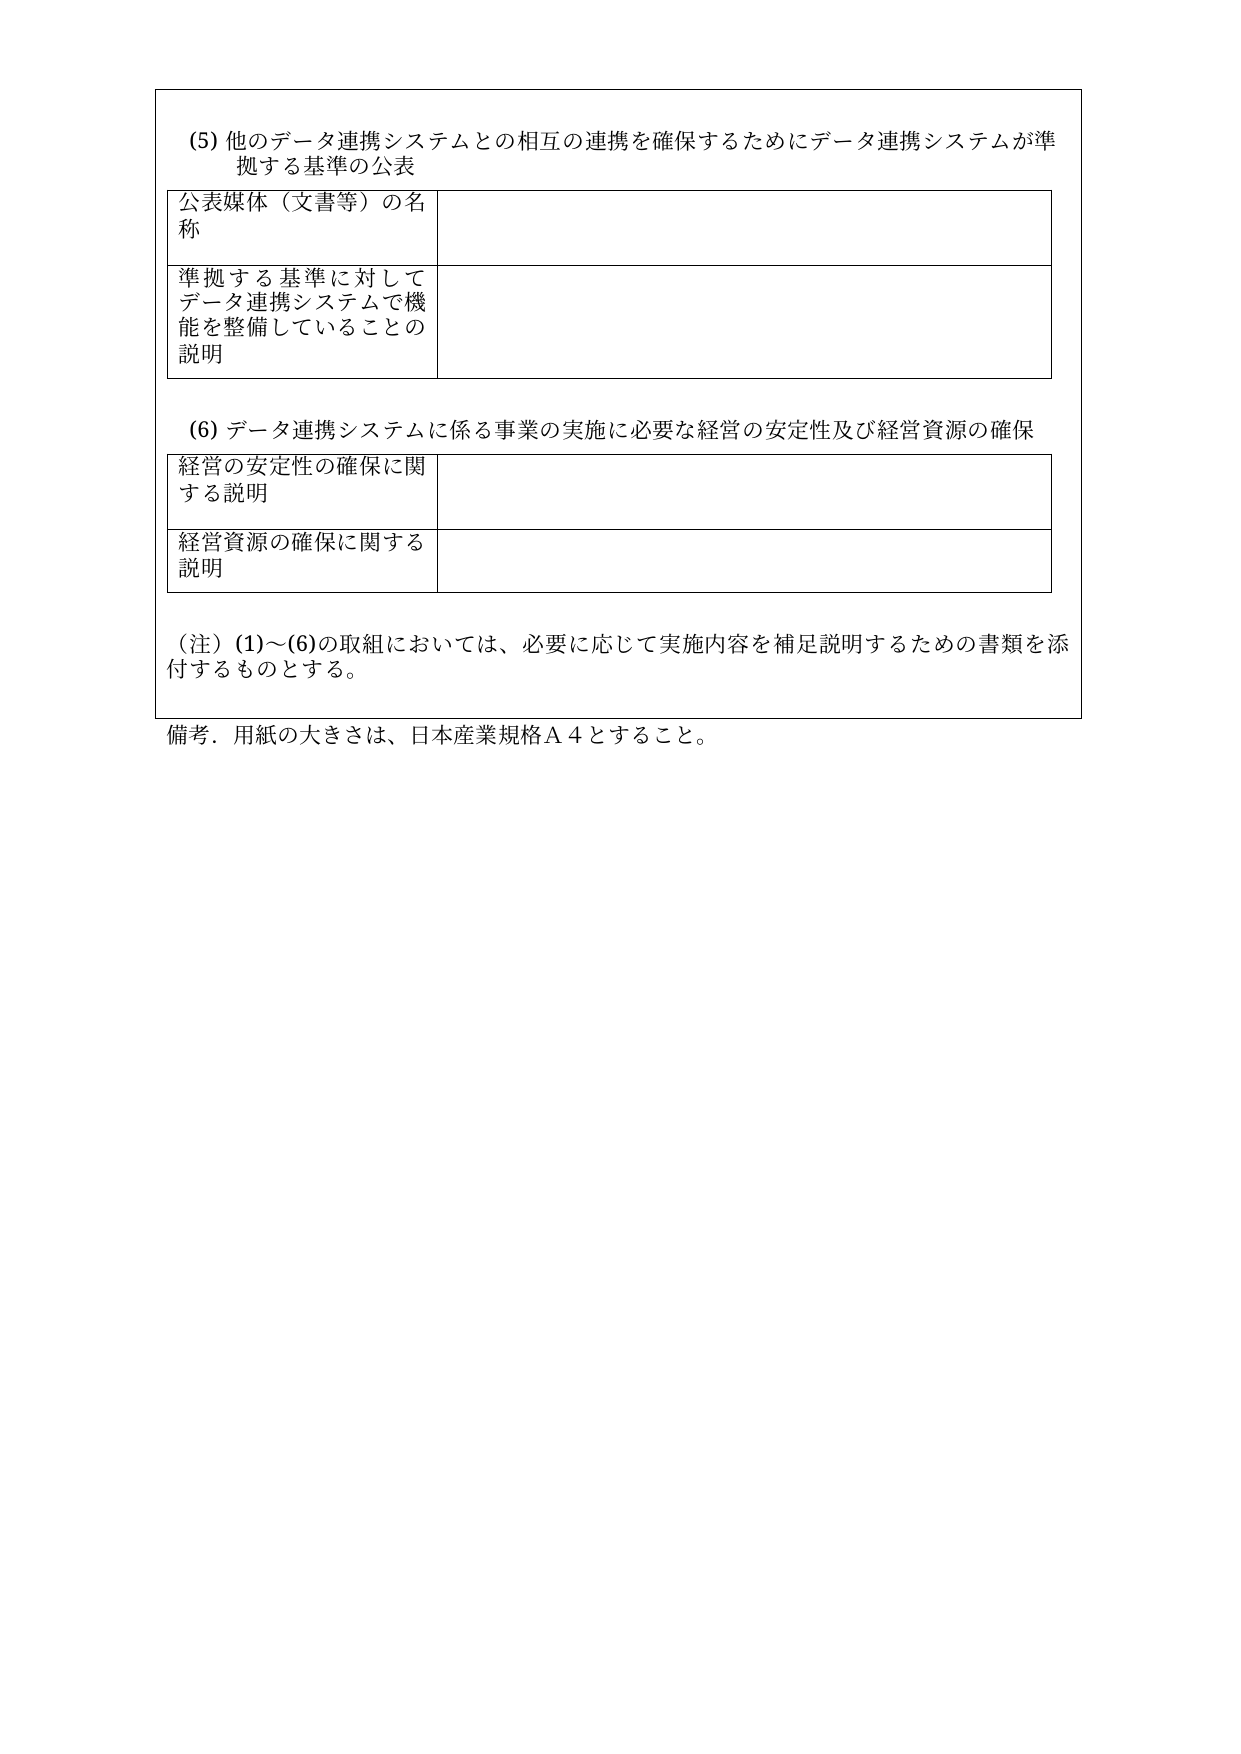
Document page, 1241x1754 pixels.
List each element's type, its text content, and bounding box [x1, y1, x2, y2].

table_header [156, 90, 1081, 717]
text 備考．用紙の大きさは、日本産業規格Ａ４とすること。 [167, 719, 1070, 750]
